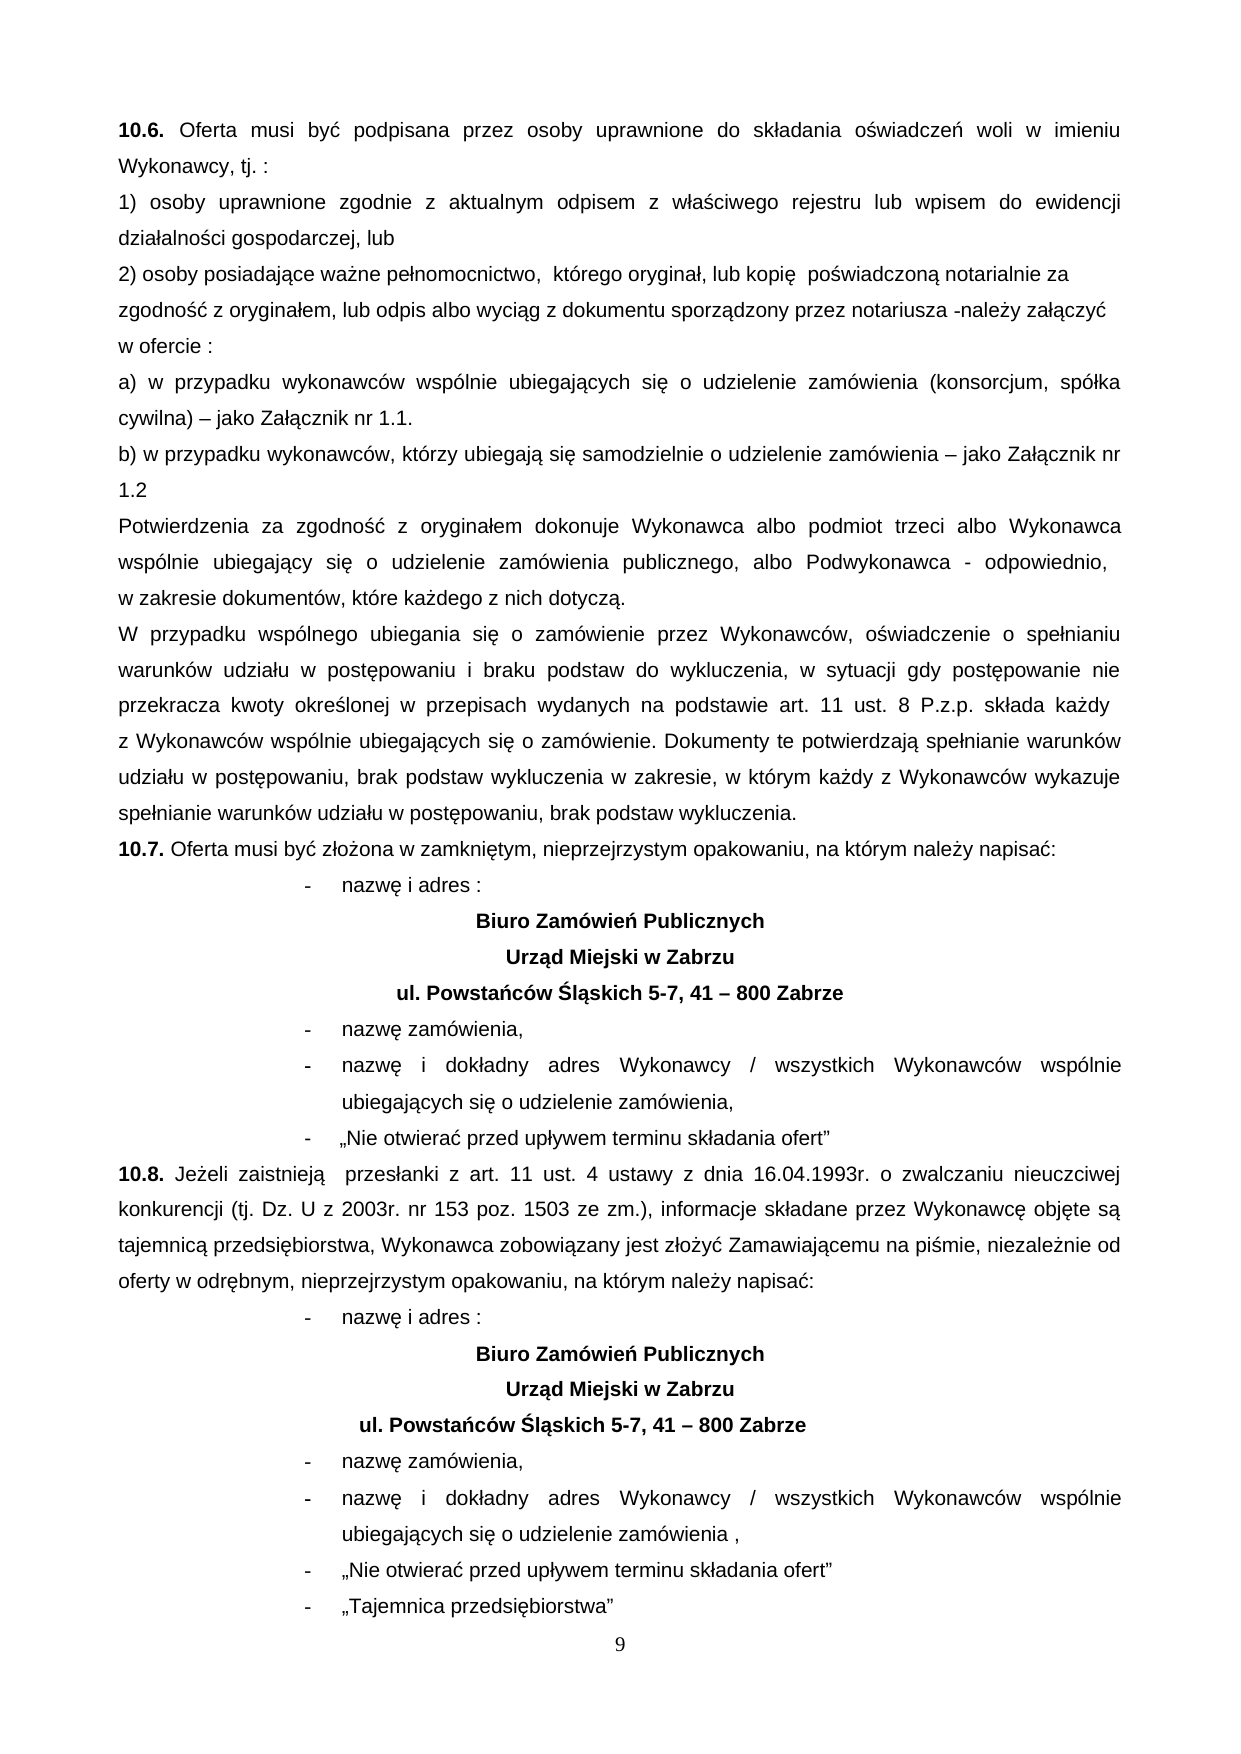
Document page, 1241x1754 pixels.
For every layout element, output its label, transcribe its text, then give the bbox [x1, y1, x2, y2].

text Potwierdzenia za zgodność z oryginałem dokonuje Wykonawca albo podmiot trzeci albo Wykonawca wspólnie ubiegający się o udzielenie zamówienia publicznego, albo Podwykonawca - odpowiednio, w zakresie dokumentów, które każdego z nich dotyczą. [118, 514, 1122, 609]
text Urząd Miejski w Zabrzu [118, 945, 1122, 969]
text 10.6. Oferta musi być podpisana przez osoby uprawnione do składania oświadczeń woli w imieniu Wykonawcy, tj. : [118, 118, 1122, 178]
list nazwę i adres : [304, 1305, 1122, 1329]
text - „Nie otwierać przed upływem terminu składania ofert” [209, 1125, 1122, 1149]
list „Tajemnica przedsiębiorstwa” [304, 1594, 1122, 1618]
text Urząd Miejski w Zabrzu [118, 1377, 1122, 1401]
text 10.8. Jeżeli zaistnieją przesłanki z art. 11 ust. 4 ustawy z dnia 16.04.1993r. o zwalczaniu nieuczciwej konkurencji (tj. Dz. U z 2003r. nr 153 poz. 1503 ze zm.), informacje składane przez Wykonawcę objęte są tajemnicą przedsiębiorstwa, Wykonawca zobowiązany jest złożyć Zamawiającemu na piśmie, niezależnie od oferty w odrębnym, nieprzejrzystym opakowaniu, na którym należy napisać: [118, 1161, 1122, 1293]
text Biuro Zamówień Publicznych [118, 1341, 1122, 1365]
text b) w przypadku wykonawców, którzy ubiegają się samodzielnie o udzielenie zamówienia – jako Załącznik nr 1.2 [118, 442, 1122, 502]
text Biuro Zamówień Publicznych [118, 909, 1122, 933]
list nazwę zamówienia, [304, 1449, 1122, 1473]
text 2) osoby posiadające ważne pełnomocnictwo, którego oryginał, lub kopię poświadczoną notarialnie za zgodność z oryginałem, lub odpis albo wyciąg z dokumentu sporządzony przez notariusza -należy załączyć w ofercie : [118, 262, 1122, 358]
list nazwę zamówienia, [304, 1017, 1122, 1041]
list nazwę i adres : [304, 873, 1122, 897]
text 1) osoby uprawnione zgodnie z aktualnym odpisem z właściwego rejestru lub wpisem do ewidencji działalności gospodarczej, lub [118, 190, 1122, 250]
list nazwę i dokładny adres Wykonawcy / wszystkich Wykonawców wspólnie ubiegających się o udzielenie zamówienia, [304, 1053, 1122, 1113]
text 10.7. Oferta musi być złożona w zamkniętym, nieprzejrzystym opakowaniu, na którym należy napisać: [118, 837, 1122, 861]
list nazwę i dokładny adres Wykonawcy / wszystkich Wykonawców wspólnie ubiegających się o udzielenie zamówienia , [304, 1485, 1122, 1546]
text a) w przypadku wykonawców wspólnie ubiegających się o udzielenie zamówienia (konsorcjum, spółka cywilna) – jako Załącznik nr 1.1. [118, 370, 1122, 430]
text ul. Powstańców Śląskich 5-7, 41 – 800 Zabrze [267, 1413, 1122, 1437]
text W przypadku wspólnego ubiegania się o zamówienie przez Wykonawców, oświadczenie o spełnianiu warunków udziału w postępowaniu i braku podstaw do wykluczenia, w sytuacji gdy postępowanie nie przekracza kwoty określonej w przepisach wydanych na podstawie art. 11 ust. 8 P.z.p. składa każdy z Wykonawców wspólnie ubiegających się o zamówienie. Dokumenty te potwierdzają spełnianie warunków udziału w postępowaniu, brak podstaw wykluczenia w zakresie, w którym każdy z Wykonawców wykazuje spełnianie warunków udziału w postępowaniu, brak podstaw wykluczenia. [118, 621, 1122, 825]
list „Nie otwierać przed upływem terminu składania ofert” [304, 1557, 1122, 1582]
text ul. Powstańców Śląskich 5-7, 41 – 800 Zabrze [118, 981, 1122, 1005]
